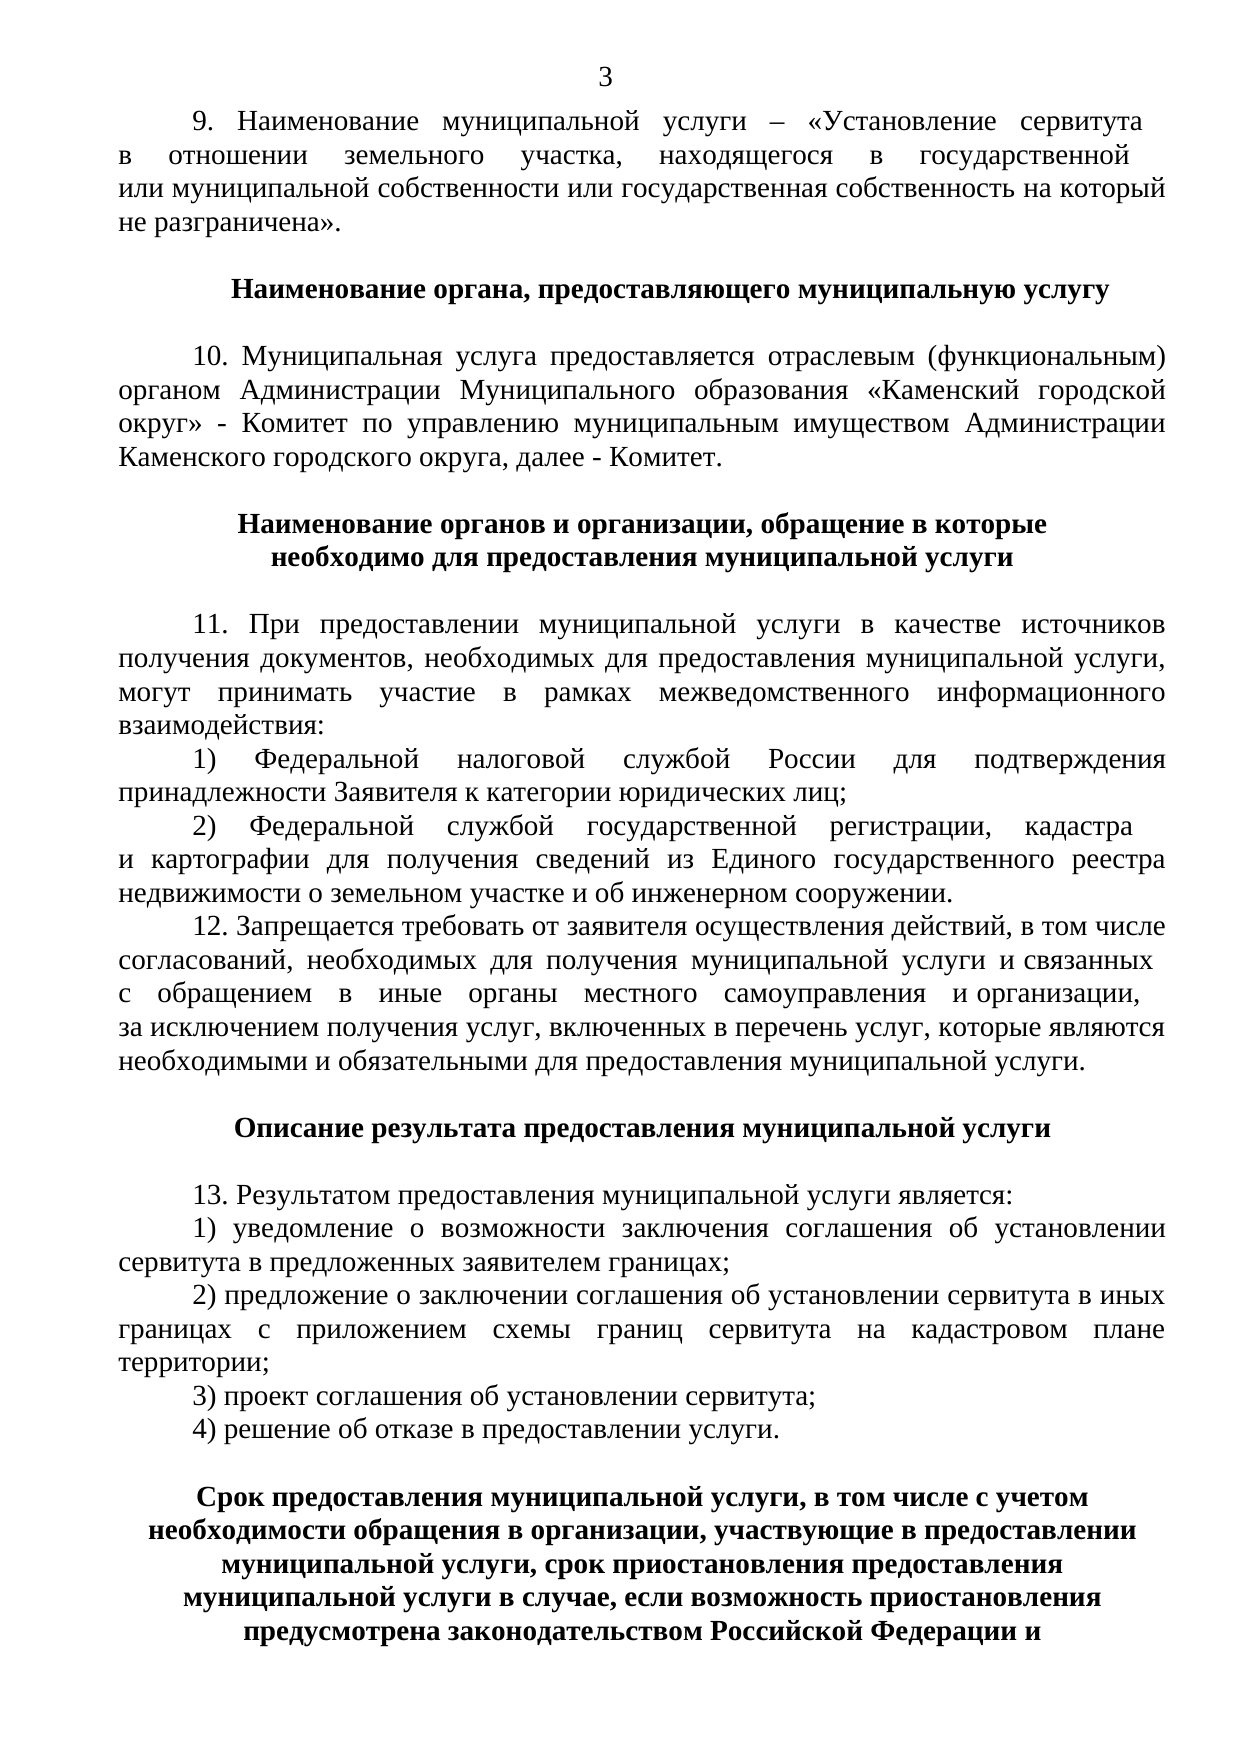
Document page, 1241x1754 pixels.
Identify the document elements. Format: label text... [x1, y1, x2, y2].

text 2) предложение о заключении соглашения об установлении сервитута в иных границах с приложением схемы границ сервитута на кадастровом плане территории; [118, 1277, 1167, 1378]
text 10. Муниципальная услуга предоставляется отраслевым (функциональным) органом Администрации Муниципального образования «Каменский городской округ» - Комитет по управлению муниципальным имуществом Администрации Каменского городского округа, далее - Комитет. [118, 338, 1167, 472]
text 3) проект соглашения об установлении сервитута; [118, 1378, 1167, 1412]
text 13. Результатом предоставления муниципальной услуги является: [118, 1177, 1167, 1210]
text 1) уведомление о возможности заключения соглашения об установлении сервитута в предложенных заявителем границах; [118, 1210, 1167, 1277]
text Наименование органа, предоставляющего муниципальную услугу [118, 271, 1167, 305]
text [118, 1479, 1167, 1646]
text 11. При предоставлении муниципальной услуги в качестве источников получения документов, необходимых для предоставления муниципальной услуги, могут принимать участие в рамках межведомственного информационного взаимодействия: [118, 607, 1167, 741]
text необходимо для предоставления муниципальной услуги [118, 539, 1167, 573]
text 4) решение об отказе в предоставлении услуги. [118, 1412, 1167, 1445]
text Описание результата предоставления муниципальной услуги [118, 1110, 1167, 1143]
text 1) Федеральной налоговой службой России для подтверждения принадлежности Заявителя к категории юридических лиц; [118, 741, 1167, 808]
text Наименование органов и организации, обращение в которые [118, 506, 1167, 539]
text 12. Запрещается требовать от заявителя осуществления действий, в том числе согласований, необходимых для получения муниципальной услуги и связанных с обращением в иные органы местного самоуправления и организации, за исключением получения услуг, включенных в перечень услуг, которые являются необходимыми и обязательными для предоставления муниципальной услуги. [118, 908, 1167, 1076]
text 2) Федеральной службой государственной регистрации, кадастра и картографии для получения сведений из Единого государственного реестра недвижимости о земельном участке и об инженерном сооружении. [118, 808, 1167, 908]
text 9. Наименование муниципальной услуги – «Установление сервитута в отношении земельного участка, находящегося в государственной или муниципальной собственности или государственная собственность на который не разграничена». [118, 103, 1167, 238]
